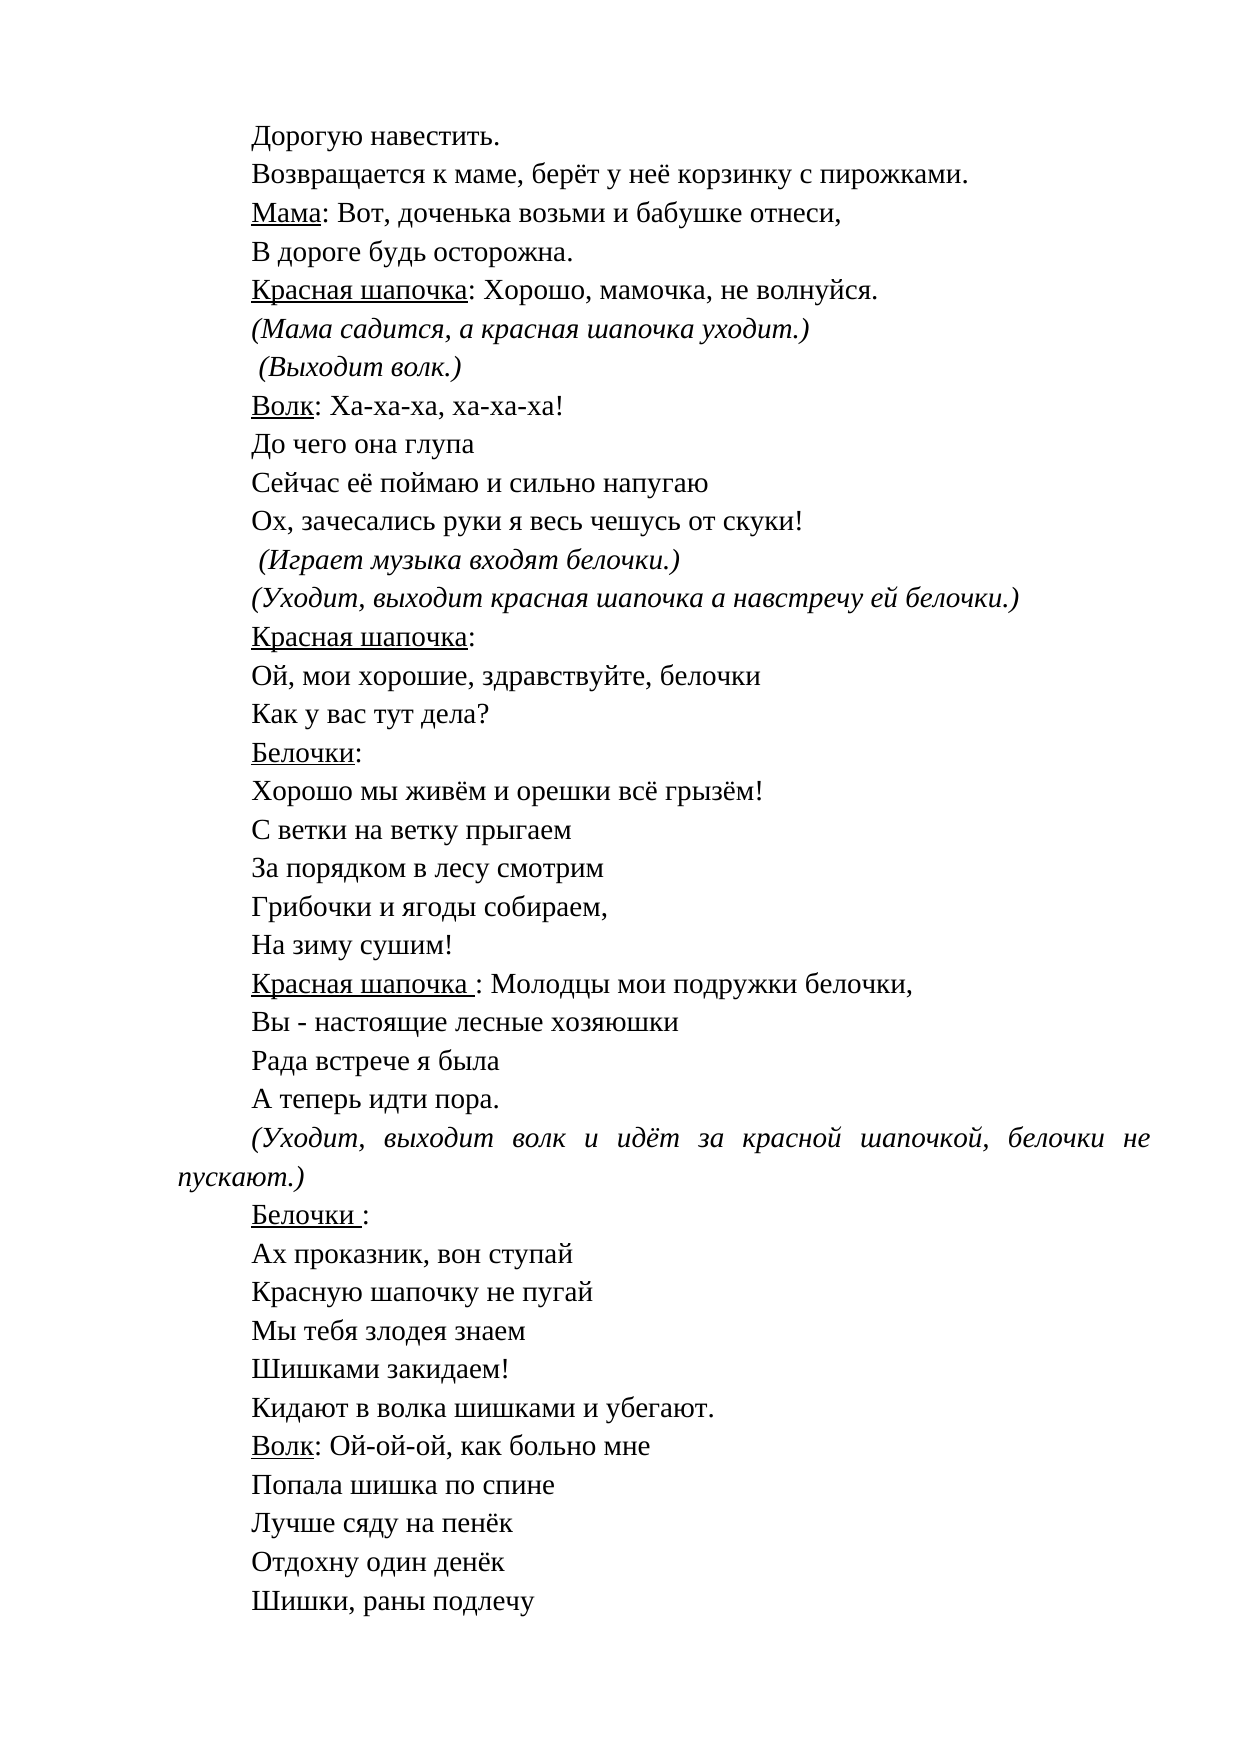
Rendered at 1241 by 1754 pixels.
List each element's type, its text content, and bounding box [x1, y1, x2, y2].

text Мама: Вот, доченька возьми и бабушке отнеси, [177, 195, 1152, 229]
text Волк: Ха-ха-ха, ха-ха-ха! [177, 388, 1152, 421]
text Лучше сяду на пенёк [177, 1506, 1152, 1539]
text Ох, зачесались руки я весь чешусь от скуки! [177, 503, 1152, 537]
text Сейчас её поймаю и сильно напугаю [177, 465, 1152, 498]
text Попала шишка по спине [177, 1467, 1152, 1501]
text Отдохну один денёк [177, 1544, 1152, 1578]
text Шишками закидаем! [177, 1351, 1152, 1385]
text С ветки на ветку прыгаем [177, 812, 1152, 845]
text Красная шапочка: Хорошо, мамочка, не волнуйся. [177, 272, 1152, 306]
text На зиму сушим! [177, 927, 1152, 961]
text Белочки : [177, 1197, 1152, 1231]
text Ах проказник, вон ступай [177, 1236, 1152, 1269]
text За порядком в лесу смотрим [177, 850, 1152, 884]
text Белочки: [177, 735, 1152, 768]
text Дорогую навестить. [177, 118, 1152, 152]
text А теперь идти пора. [177, 1082, 1152, 1115]
text Вы - настоящие лесные хозяюшки [177, 1004, 1152, 1038]
text До чего она глупа [177, 426, 1152, 460]
text Красная шапочка : Молодцы мои подружки белочки, [177, 966, 1152, 999]
text Красная шапочка: [177, 619, 1152, 653]
text Грибочки и ягоды собираем, [177, 889, 1152, 922]
text Хорошо мы живём и орешки всё грызём! [177, 773, 1152, 807]
text Как у вас тут дела? [177, 696, 1152, 730]
text (Мама садится, а красная шапочка уходит.) [177, 311, 1152, 344]
text (Уходит, выходит красная шапочка а навстречу ей белочки.) [177, 581, 1152, 614]
text Ой, мои хорошие, здравствуйте, белочки [177, 658, 1152, 691]
text (Уходит, выходит волк и идёт за красной шапочкой, белочки не пускают.) [177, 1120, 1152, 1192]
text В дороге будь осторожна. [177, 234, 1152, 267]
text (Играет музыка входят белочки.) [177, 542, 1152, 576]
text Мы тебя злодея знаем [177, 1313, 1152, 1346]
text Волк: Ой-ой-ой, как больно мне [177, 1428, 1152, 1462]
text Шишки, раны подлечу [177, 1583, 1152, 1616]
text Красную шапочку не пугай [177, 1274, 1152, 1308]
text Кидают в волка шишками и убегают. [177, 1390, 1152, 1423]
text Возвращается к маме, берёт у неё корзинку с пирожками. [177, 157, 1152, 190]
text Рада встрече я была [177, 1043, 1152, 1077]
text (Выходит волк.) [177, 349, 1152, 383]
